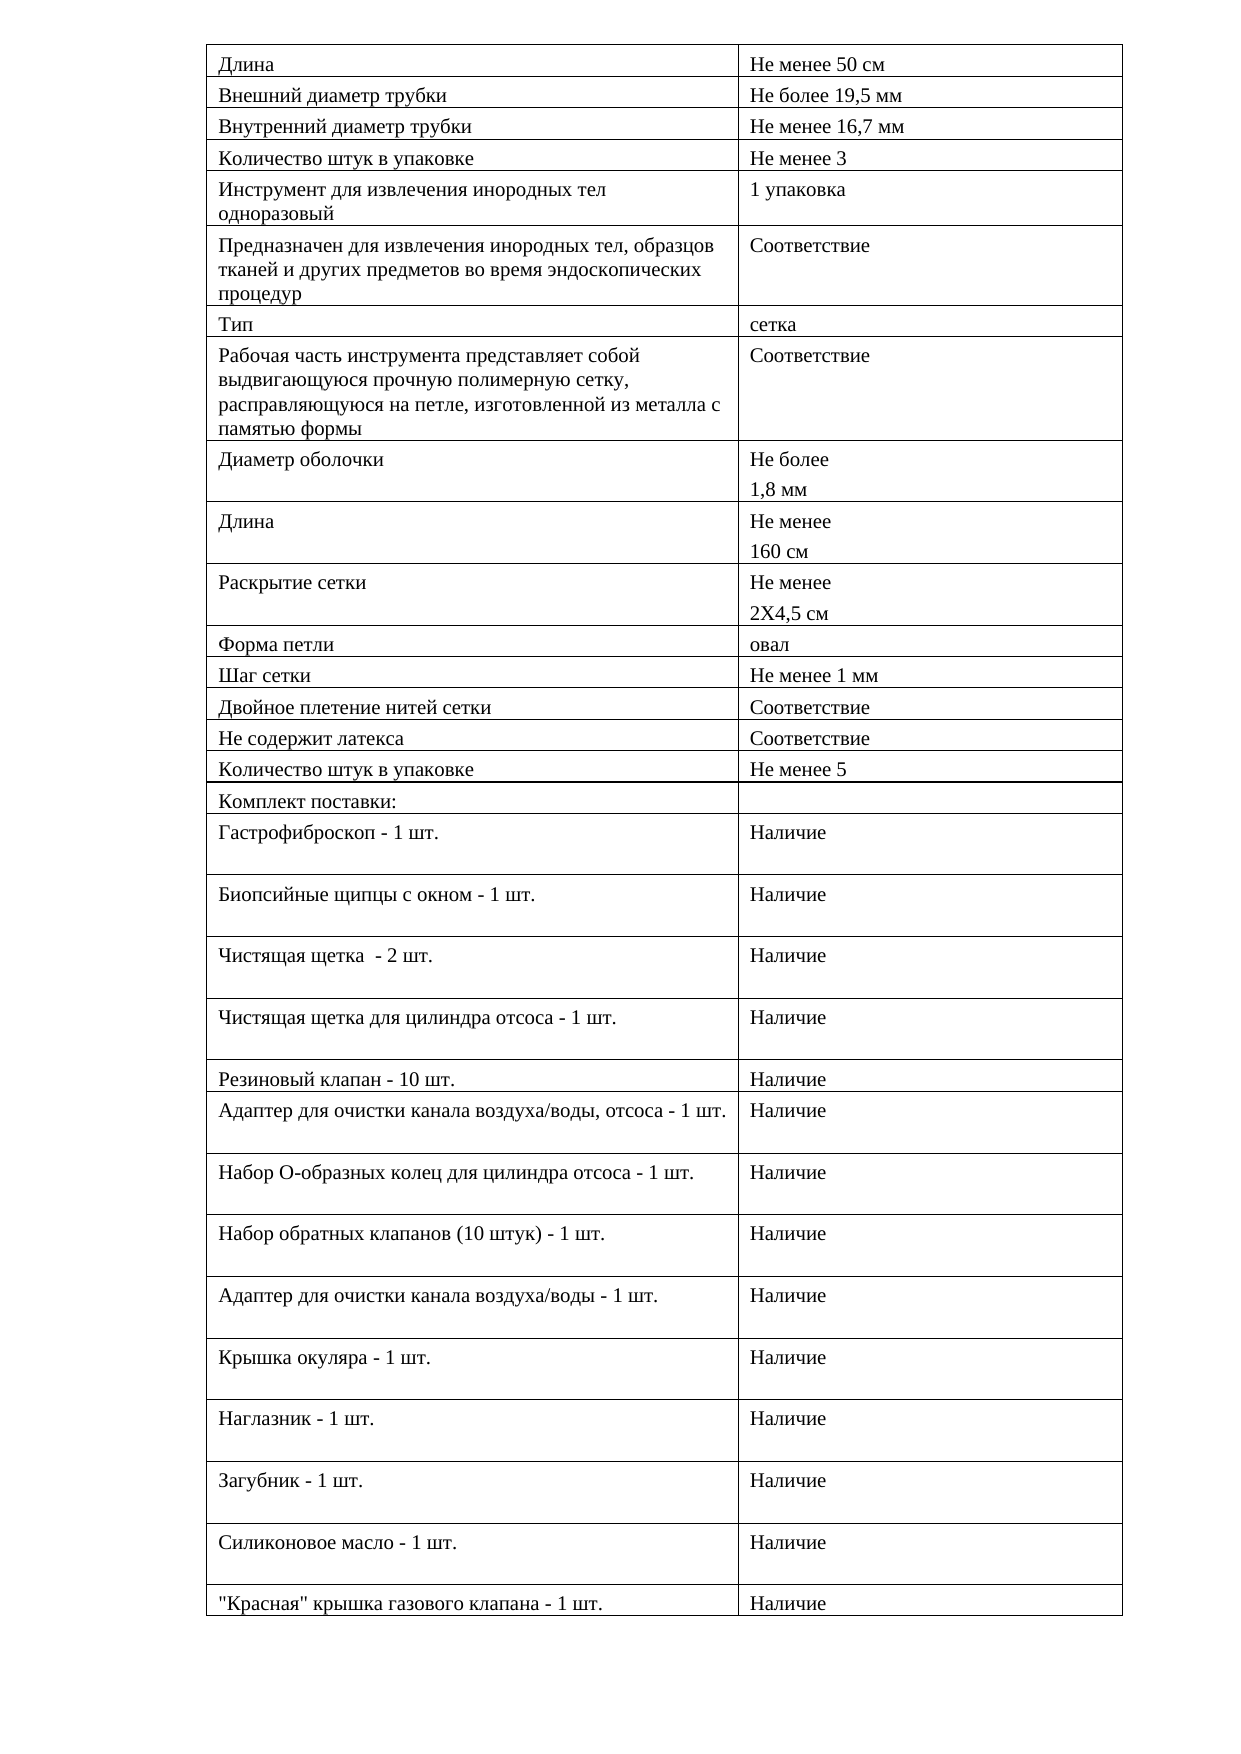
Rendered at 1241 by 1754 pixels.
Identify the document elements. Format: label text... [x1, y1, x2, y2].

table_cell Загубник - 1 шт. [207, 1462, 738, 1522]
table_cell Наличие [739, 1060, 1122, 1091]
table_cell Не более [739, 441, 1122, 501]
table_cell овал [739, 626, 1122, 656]
table_cell Длина [207, 45, 738, 76]
table_cell Гастрофиброскоп - 1 шт. [207, 814, 738, 874]
table_cell Раскрытие сетки [207, 564, 738, 624]
table_cell Шаг сетки [207, 657, 738, 687]
table_cell "Красная" крышка газового клапана - 1 шт. [207, 1585, 738, 1615]
table_cell [739, 783, 1122, 813]
table_cell Чистящая щетка - 2 шт. [207, 937, 738, 998]
table_cell Наличие [739, 1400, 1122, 1461]
table_cell Не более [739, 77, 1122, 107]
table_cell Крышка окуляра - 1 шт. [207, 1339, 738, 1399]
table_cell Не менее [739, 502, 1122, 563]
table_cell Наличие [739, 1277, 1122, 1337]
table_cell Количество штук в упаковке [207, 751, 738, 781]
table_cell Соответствие [739, 720, 1122, 750]
table_cell Внешний диаметр трубки [207, 77, 738, 107]
table_cell Набор О-образных колец для цилиндра отсоса - 1 шт. [207, 1154, 738, 1214]
table_cell Наличие [739, 1339, 1122, 1399]
table_cell Соответствие [739, 226, 1122, 305]
table_cell Не менее [739, 108, 1122, 138]
table_cell Наличие [739, 875, 1122, 936]
table_cell сетка [739, 306, 1122, 336]
table_cell Диаметр оболочки [207, 441, 738, 501]
table_cell Наличие [739, 1585, 1122, 1615]
table_cell Двойное плетение нитей сетки [207, 688, 738, 719]
table_cell Инструмент для извлечения инородных тел одноразовый [207, 171, 738, 225]
table_cell Форма петли [207, 626, 738, 656]
table_cell Наличие [739, 1154, 1122, 1214]
table_cell Наличие [739, 1215, 1122, 1276]
table_cell Наличие [739, 814, 1122, 874]
table_cell Силиконовое масло - 1 шт. [207, 1524, 738, 1584]
table_cell Наличие [739, 999, 1122, 1059]
table_cell Не менее 5 [739, 751, 1122, 781]
table_cell Адаптер для очистки канала воздуха/воды, отсоса - 1 шт. [207, 1092, 738, 1152]
table_cell Не менее [739, 45, 1122, 76]
table_cell Соответствие [739, 337, 1122, 439]
table_cell Биопсийные щипцы с окном - 1 шт. [207, 875, 738, 936]
table_cell Не содержит латекса [207, 720, 738, 750]
table_cell Наличие [739, 1092, 1122, 1152]
table_cell Длина [207, 502, 738, 563]
table_cell Чистящая щетка для цилиндра отсоса - 1 шт. [207, 999, 738, 1059]
table_cell Адаптер для очистки канала воздуха/воды - 1 шт. [207, 1277, 738, 1337]
table_cell Внутренний диаметр трубки [207, 108, 738, 138]
table_cell Количество штук в упаковке [207, 140, 738, 170]
table_cell Наличие [739, 937, 1122, 998]
table_cell Наличие [739, 1462, 1122, 1522]
table_cell Резиновый клапан - 10 шт. [207, 1060, 738, 1091]
table_cell Набор обратных клапанов (10 штук) - 1 шт. [207, 1215, 738, 1276]
table_cell Не менее 3 [739, 140, 1122, 170]
table_cell Наличие [739, 1524, 1122, 1584]
table_cell Наглазник - 1 шт. [207, 1400, 738, 1461]
table_cell 1 упаковка [739, 171, 1122, 225]
table_cell Соответствие [739, 688, 1122, 719]
table_cell Тип [207, 306, 738, 336]
table_cell Комплект поставки: [207, 783, 738, 813]
table_cell Рабочая часть инструмента представляет собой выдвигающуюся прочную полимерную сетку, расправляющуюся на петле, изготовленной из металла с памятью формы [207, 337, 738, 439]
table_cell Не менее [739, 657, 1122, 687]
table_cell Не менее 2Х4,5 см [739, 564, 1122, 624]
table_cell Предназначен для извлечения инородных тел, образцов тканей и других предметов во время эндоскопических процедур [207, 226, 738, 305]
